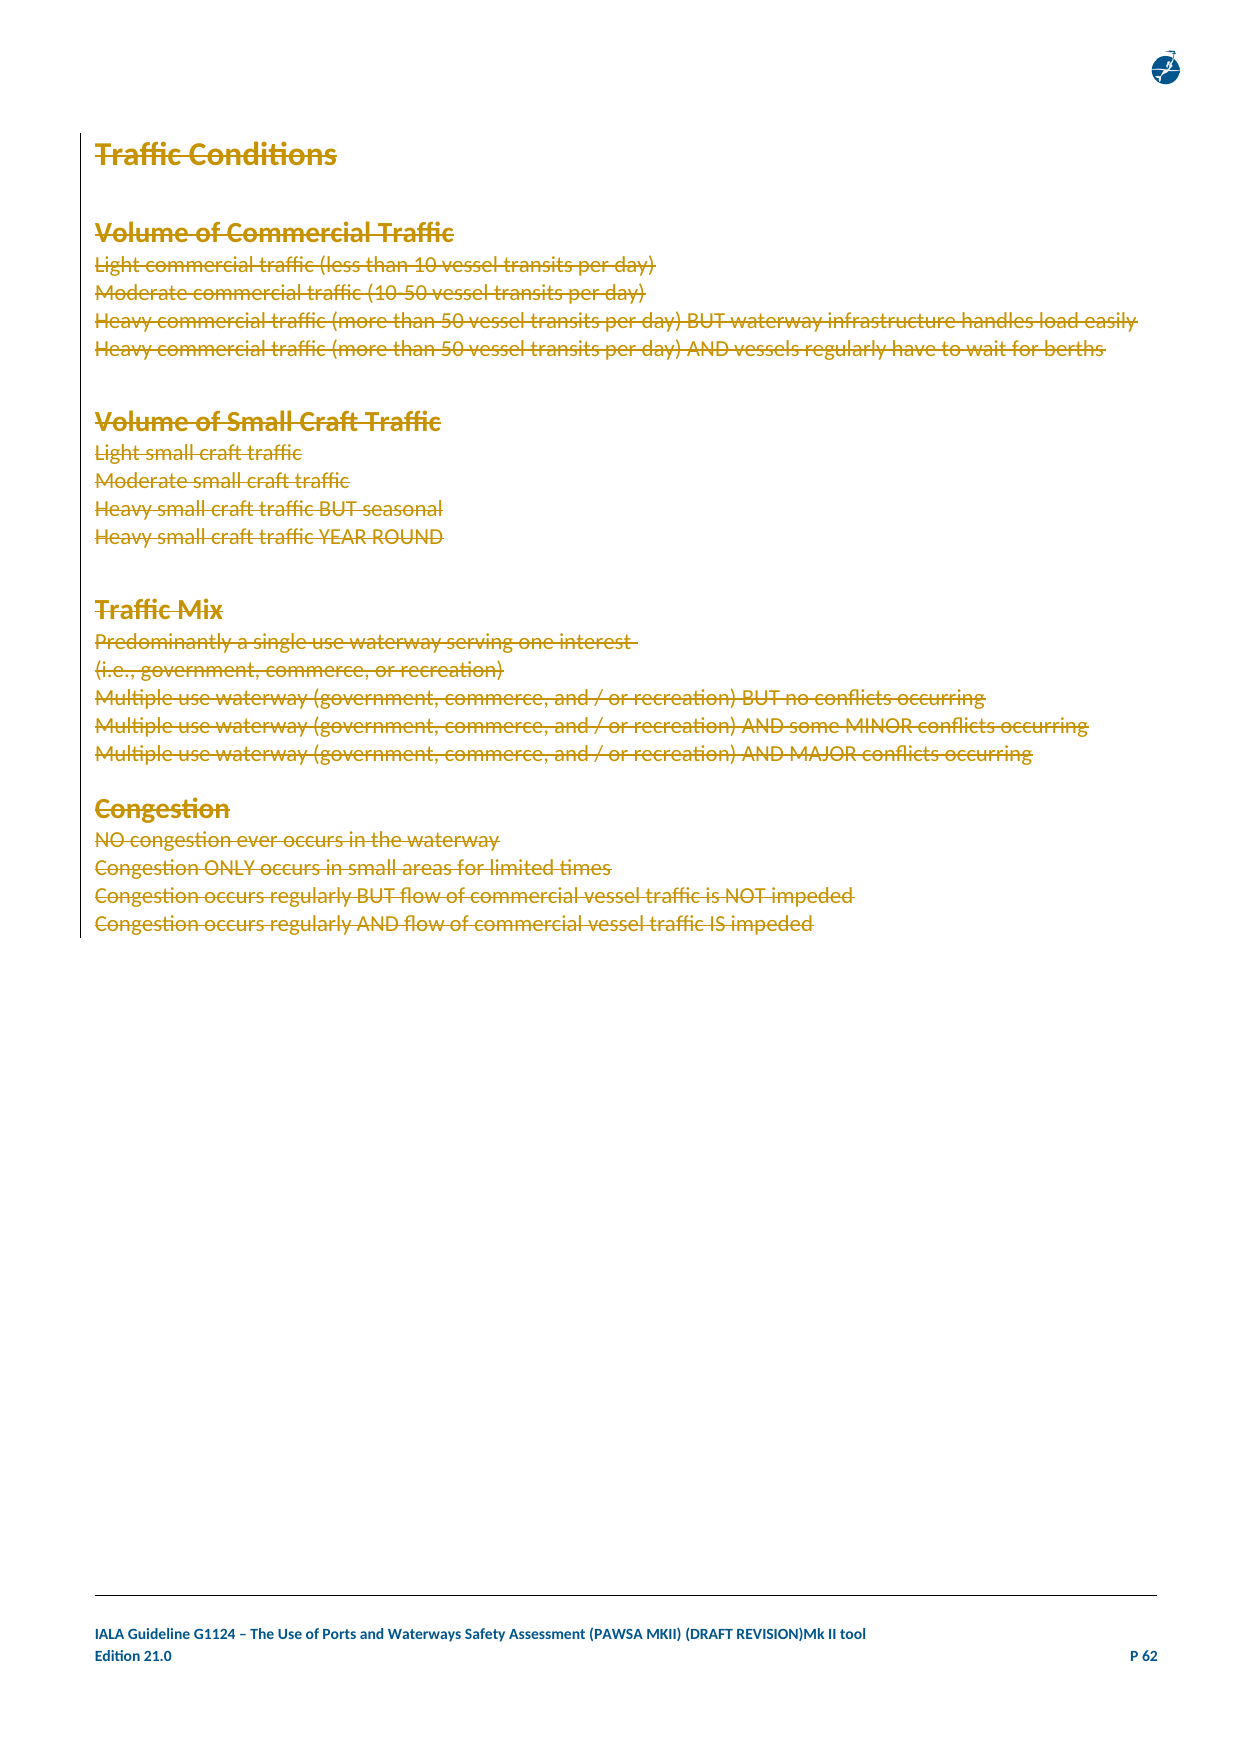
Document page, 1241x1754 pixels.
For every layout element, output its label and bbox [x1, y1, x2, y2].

picture [1120, 0, 1239, 119]
